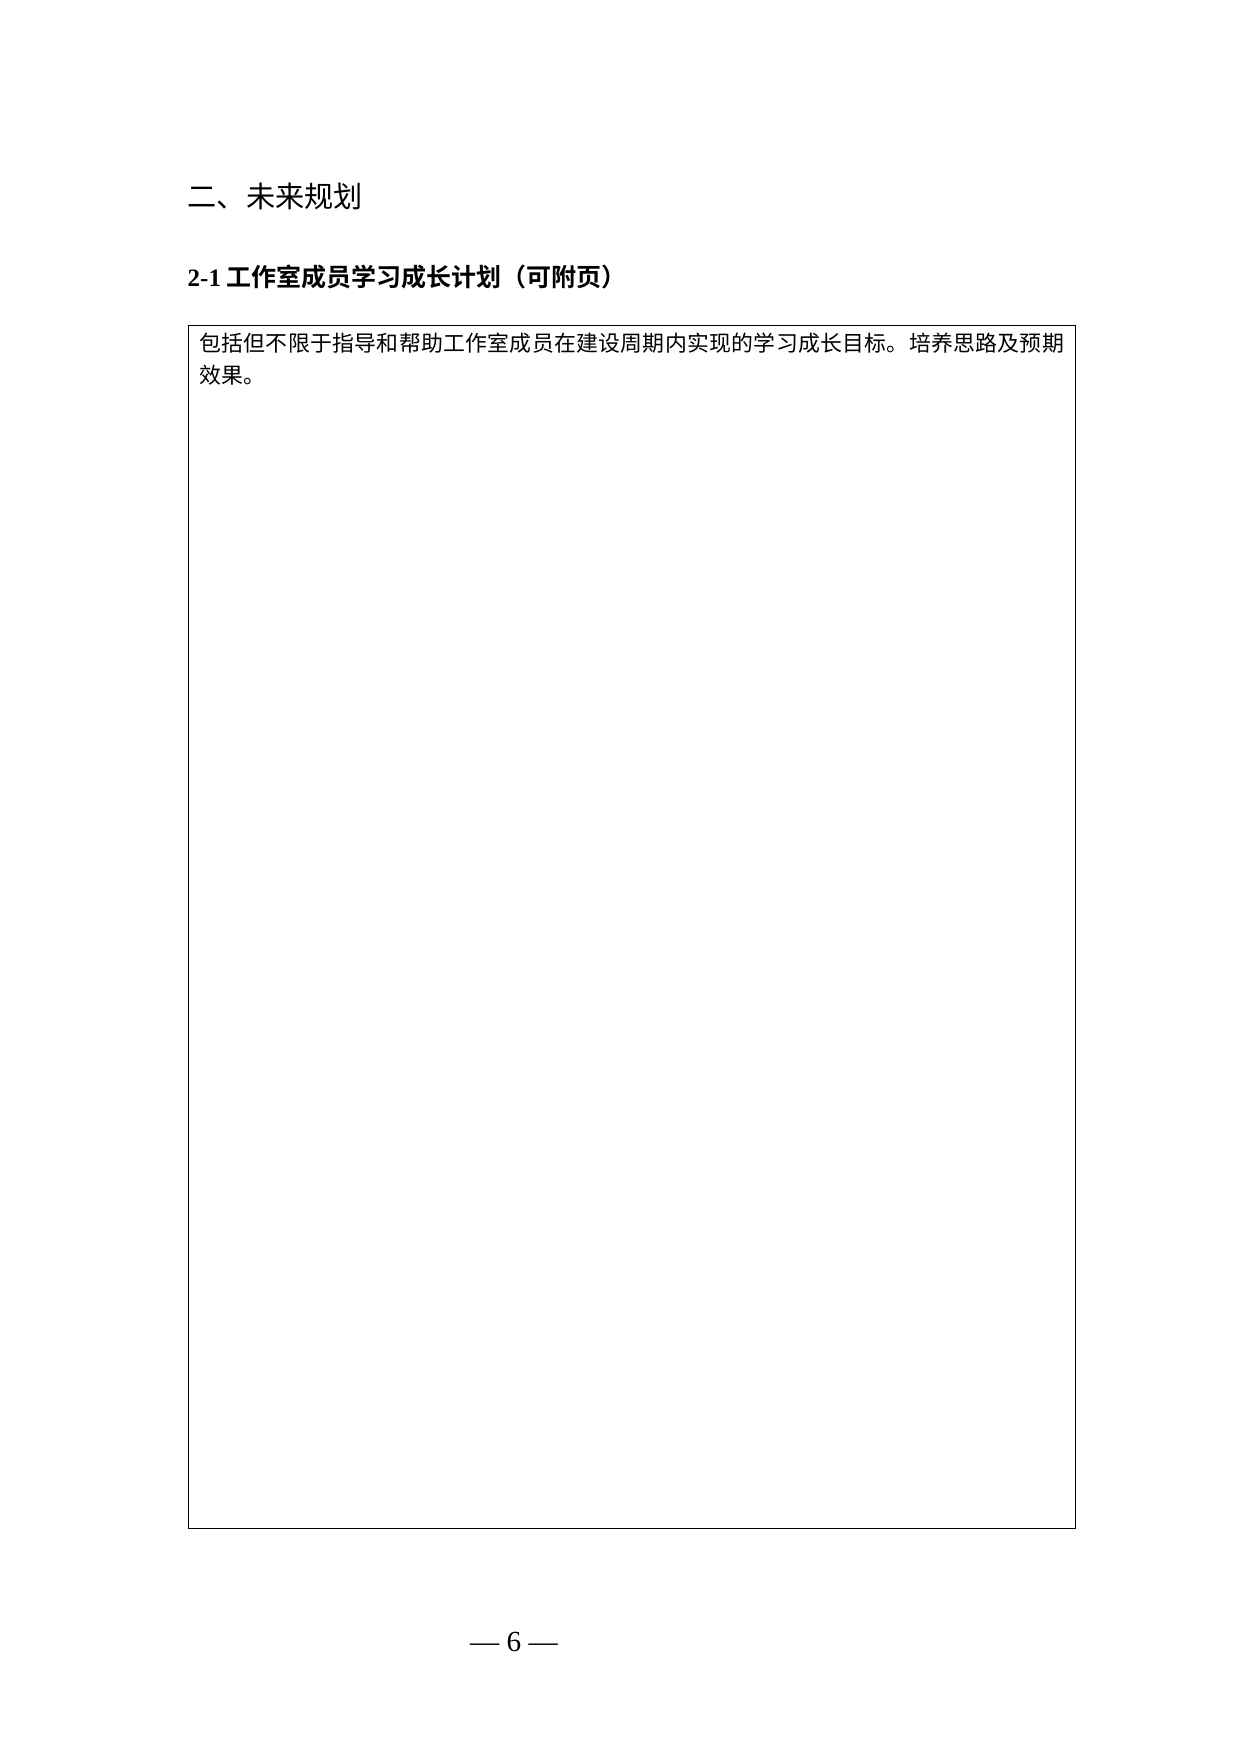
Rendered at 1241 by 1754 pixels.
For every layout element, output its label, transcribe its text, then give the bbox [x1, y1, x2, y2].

text 2-1工作室成员学习成长计划（可附页） [187, 243, 1053, 308]
table_header 包括但不限于指导和帮助工作室成员在建设周期内实现的学习成长目标。培养思路及预期效果。 [189, 326, 1075, 1528]
text 二、未来规划 [187, 162, 1053, 227]
